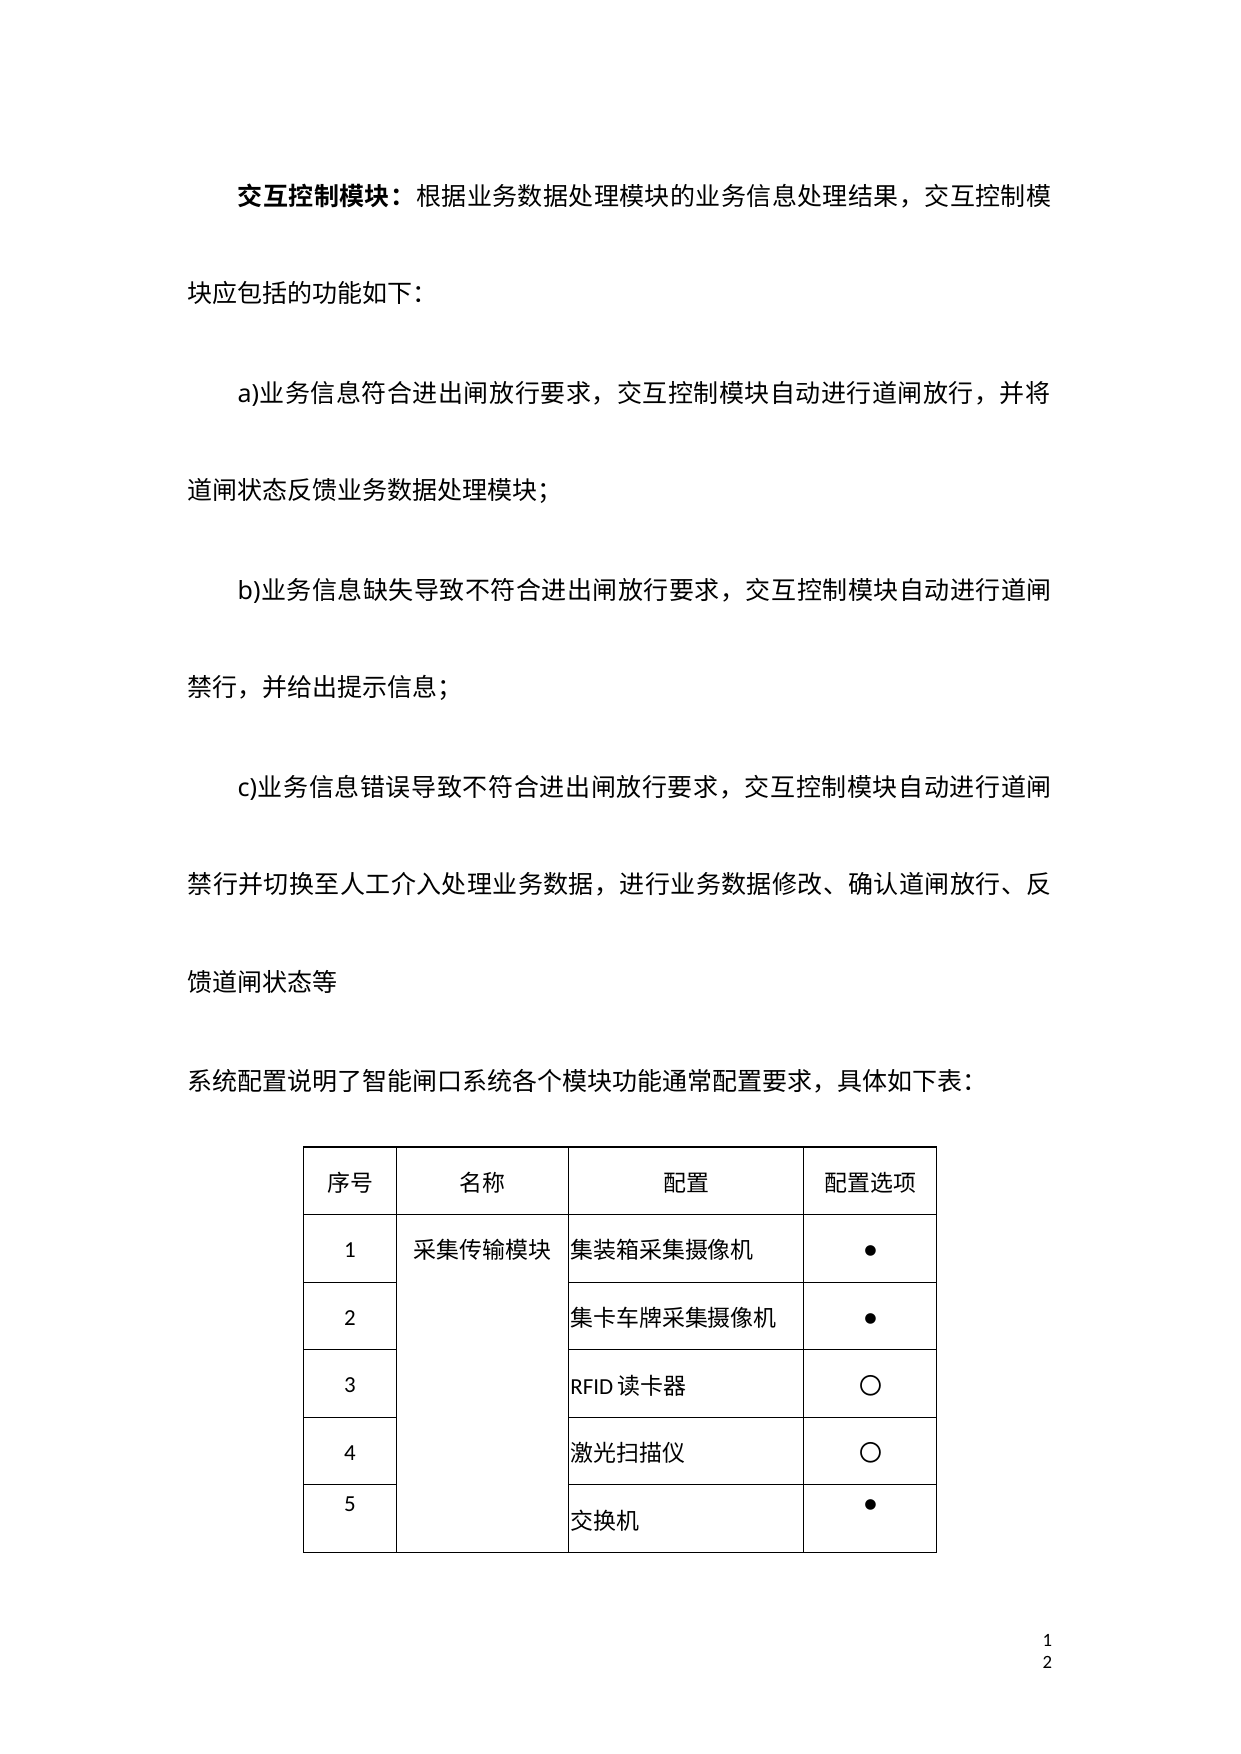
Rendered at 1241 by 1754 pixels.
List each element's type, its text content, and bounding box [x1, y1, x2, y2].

table_cell 交换机 [569, 1485, 803, 1552]
table_header 名称 [397, 1148, 568, 1214]
table_header 序号 [304, 1148, 396, 1214]
table_cell 〇 [804, 1418, 936, 1484]
table_cell 采集传输模块 [397, 1215, 568, 1552]
table_cell 2 [304, 1283, 396, 1349]
text 系统配置说明了智能闸口系统各个模块功能通常配置要求，具体如下表： [187, 1047, 1053, 1112]
text b)业务信息缺失导致不符合进出闸放行要求，交互控制模块自动进行道闸禁行，并给出提示信息； [187, 556, 1053, 718]
text c)业务信息错误导致不符合进出闸放行要求，交互控制模块自动进行道闸禁行并切换至人工介入处理业务数据，进行业务数据修改、确认道闸放行、反馈道闸状态等 [187, 753, 1053, 1013]
text a)业务信息符合进出闸放行要求，交互控制模块自动进行道闸放行，并将道闸状态反馈业务数据处理模块； [187, 359, 1053, 521]
table_cell ● [804, 1215, 936, 1282]
table_cell 4 [304, 1418, 396, 1484]
table_header 配置选项 [804, 1148, 936, 1214]
table_cell 1 [304, 1215, 396, 1282]
table_cell RFID读卡器 [569, 1350, 803, 1417]
table_cell 集卡车牌采集摄像机 [569, 1283, 803, 1349]
table_header 配置 [569, 1148, 803, 1214]
table_cell ● [804, 1283, 936, 1349]
table_cell 5 [304, 1485, 396, 1552]
table_cell 3 [304, 1350, 396, 1417]
table_cell 集装箱采集摄像机 [569, 1215, 803, 1282]
text 交互控制模块：根据业务数据处理模块的业务信息处理结果，交互控制模块应包括的功能如下： [187, 162, 1053, 324]
table_cell 激光扫描仪 [569, 1418, 803, 1484]
table_cell 〇 [804, 1350, 936, 1417]
table_cell ● [804, 1485, 936, 1552]
